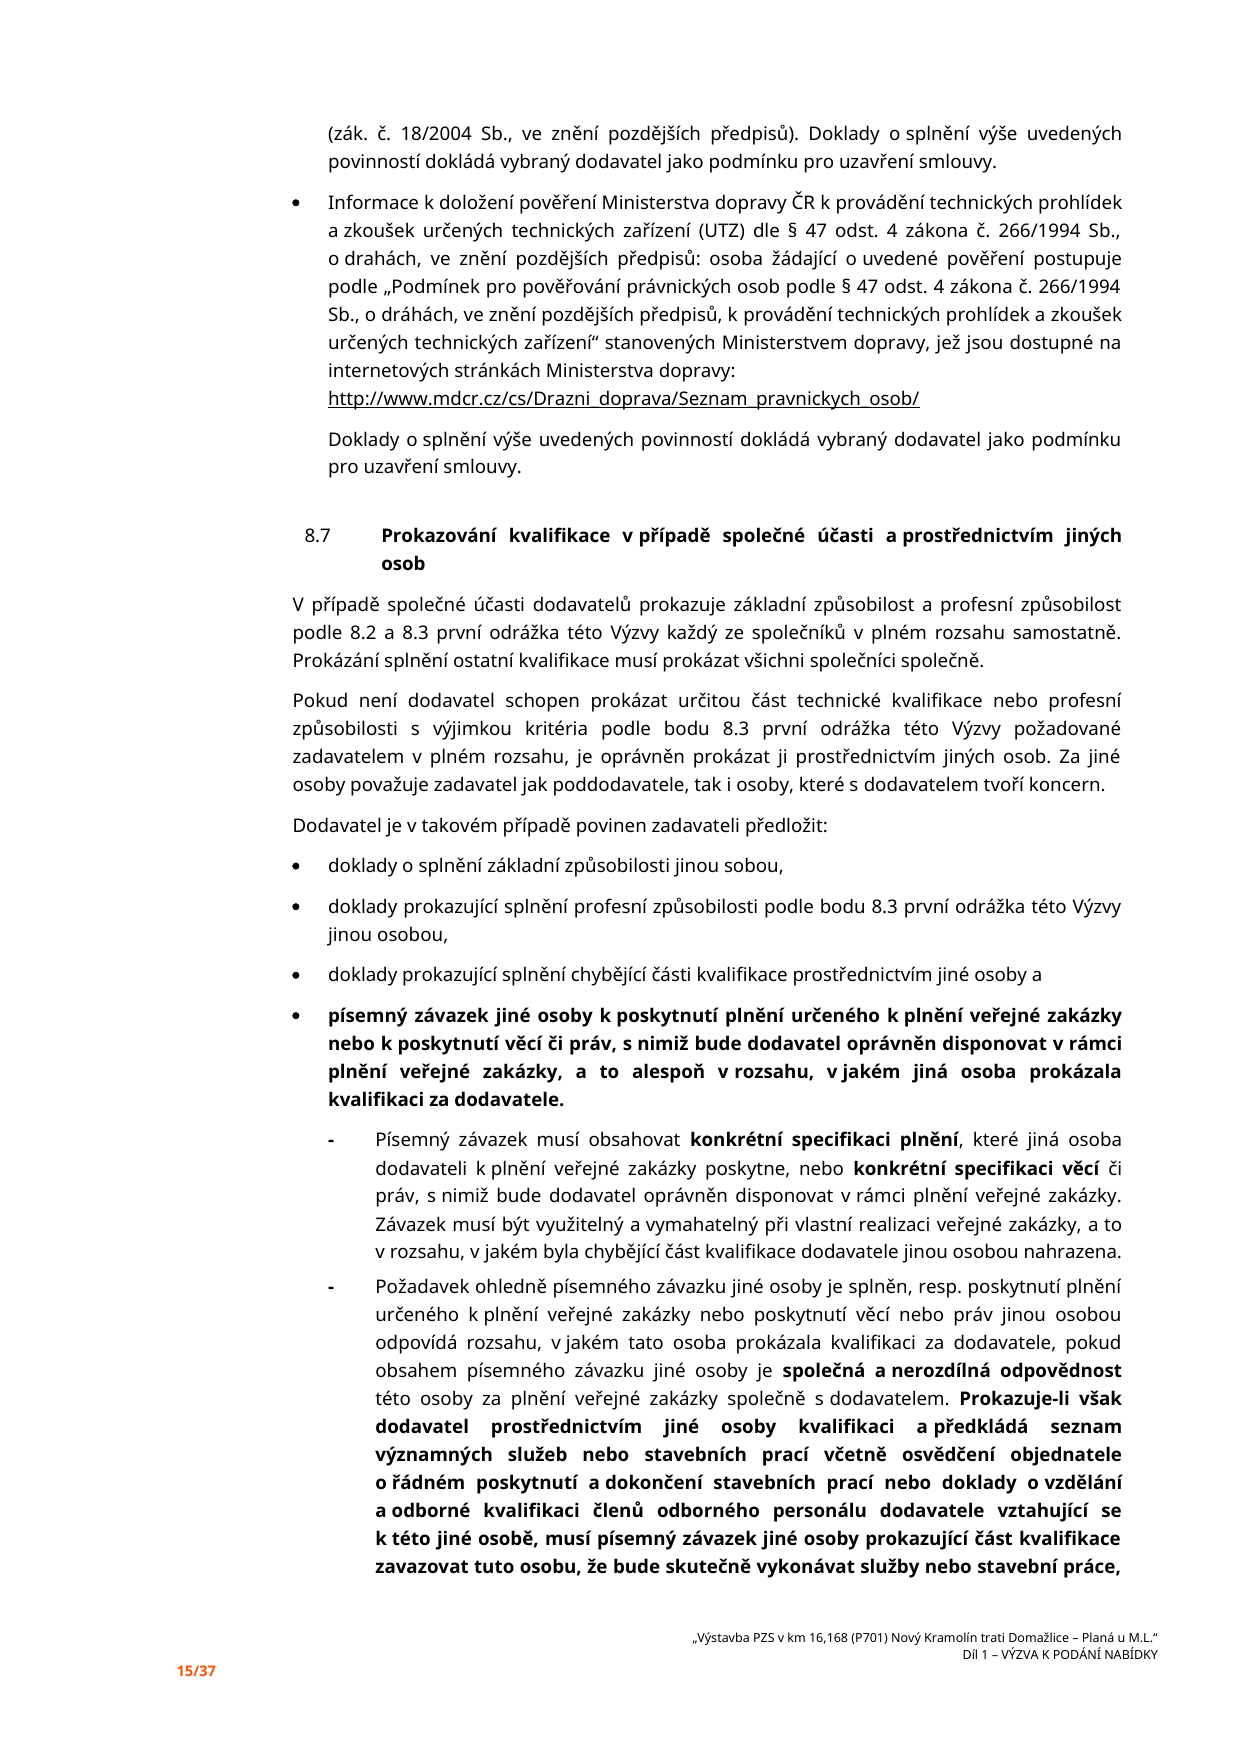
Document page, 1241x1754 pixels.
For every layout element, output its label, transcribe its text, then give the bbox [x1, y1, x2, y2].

text http://www.mdcr.cz/cs/Drazni_doprava/Seznam_pravnickych_osob/ [328, 385, 1122, 411]
text Informace k doložení pověření Ministerstva dopravy ČR k provádění technických prohlídek a zkoušek určených technických zařízení (UTZ) dle § 47 odst. 4 zákona č. 266/1994 Sb., o drahách, ve znění pozdějších předpisů: osoba žádající o uvedené pověření postupuje podle „Podmínek pro pověřování právnických osob podle § 47 odst. 4 zákona č. 266/1994 Sb., o dráhách, ve znění pozdějších předpisů, k provádění technických prohlídek a zkoušek určených technických zařízení“ stanovených Ministerstvem dopravy, jež jsou dostupné na internetových stránkách Ministerstva dopravy: [292, 189, 1122, 383]
text doklady prokazující splnění chybějící části kvalifikace prostřednictvím jiné osoby a [292, 962, 1122, 987]
text Pokud není dodavatel schopen prokázat určitou část technické kvalifikace nebo profesní způsobilosti s výjimkou kritéria podle bodu 8.3 první odrážka této Výzvy požadované zadavatelem v plném rozsahu, je oprávněn prokázat ji prostřednictvím jiných osob. Za jiné osoby považuje zadavatel jak poddodavatele, tak i osoby, které s dodavatelem tvoří koncern. [292, 687, 1122, 797]
text Doklady o splnění výše uvedených povinností dokládá vybraný dodavatel jako podmínku pro uzavření smlouvy. [328, 426, 1122, 479]
text V případě společné účasti dodavatelů prokazuje základní způsobilost a profesní způsobilost podle 8.2 a 8.3 první odrážka této Výzvy každý ze společníků v plném rozsahu samostatně. Prokázání splnění ostatní kvalifikace musí prokázat všichni společníci společně. [292, 591, 1122, 672]
text doklady prokazující splnění profesní způsobilosti podle bodu 8.3 první odrážka této Výzvy jinou osobou, [292, 893, 1122, 947]
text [292, 121, 1122, 174]
text písemný závazek jiné osoby k poskytnutí plnění určeného k plnění veřejné zakázky nebo k poskytnutí věcí či práv, s nimiž bude dodavatel oprávněn disponovat v rámci plnění veřejné zakázky, a to alespoň v rozsahu, v jakém jiná osoba prokázala kvalifikaci za dodavatele. [292, 1002, 1122, 1112]
text Dodavatel je v takovém případě povinen zadavateli předložit: [292, 812, 1122, 838]
text Písemný závazek musí obsahovat konkrétní specifikaci plnění, které jiná osoba dodavateli k plnění veřejné zakázky poskytne, nebo konkrétní specifikaci věcí či práv, s nimiž bude dodavatel oprávněn disponovat v rámci plnění veřejné zakázky. Závazek musí být využitelný a vymahatelný při vlastní realizaci veřejné zakázky, a to v rozsahu, v jakém byla chybějící část kvalifikace dodavatele jinou osobou nahrazena. [328, 1127, 1122, 1264]
text doklady o splnění základní způsobilosti jinou sobou, [292, 853, 1122, 878]
text Prokazování kvalifikace v případě společné účasti a prostřednictvím jiných osob [304, 522, 1122, 576]
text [328, 1273, 1122, 1579]
